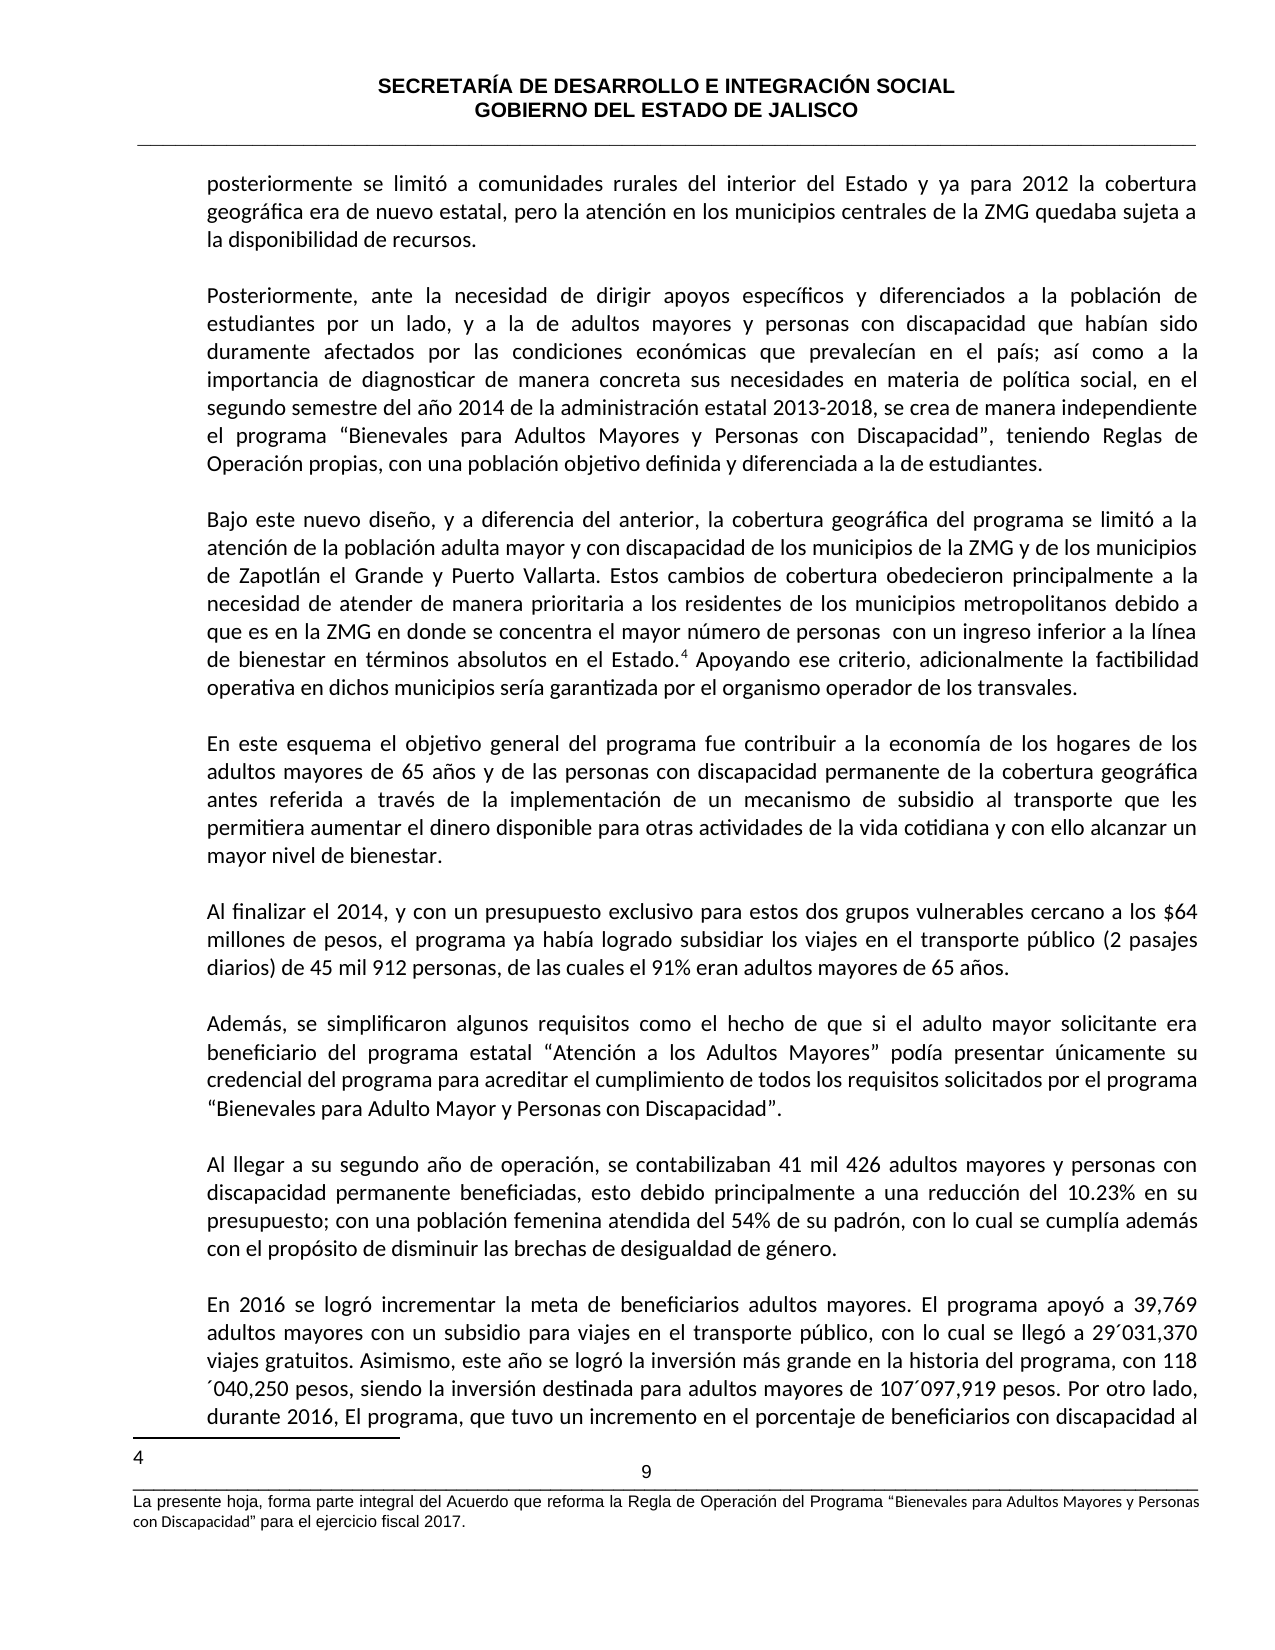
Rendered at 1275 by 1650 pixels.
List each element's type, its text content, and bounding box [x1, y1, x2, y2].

text Al llegar a su segundo año de operación, se contabilizaban 41 mil 426 adultos mayores y personas con discapacidad permanente beneficiadas, esto debido principalmente a una reducción del 10.23% en su presupuesto; con una población femenina atendida del 54% de su padrón, con lo cual se cumplía además con el propósito de disminuir las brechas de desigualdad de género. [207, 1150, 1200, 1262]
text Al finalizar el 2014, y con un presupuesto exclusivo para estos dos grupos vulnerables cercano a los $64 millones de pesos, el programa ya había logrado subsidiar los viajes en el transporte público (2 pasajes diarios) de 45 mil 912 personas, de las cuales el 91% eran adultos mayores de 65 años. [207, 897, 1200, 982]
text Posteriormente, ante la necesidad de dirigir apoyos específicos y diferenciados a la población de estudiantes por un lado, y a la de adultos mayores y personas con discapacidad que habían sido duramente afectados por las condiciones económicas que prevalecían en el país; así como a la importancia de diagnosticar de manera concreta sus necesidades en materia de política social, en el segundo semestre del año 2014 de la administración estatal 2013-2018, se crea de manera independiente el programa “Bienevales para Adultos Mayores y Personas con Discapacidad”, teniendo Reglas de Operación propias, con una población objetivo definida y diferenciada a la de estudiantes. [207, 281, 1200, 477]
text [207, 169, 1200, 253]
text Bajo este nuevo diseño, y a diferencia del anterior, la cobertura geográfica del programa se limitó a la atención de la población adulta mayor y con discapacidad de los municipios de la ZMG y de los municipios de Zapotlán el Grande y Puerto Vallarta. Estos cambios de cobertura obedecieron principalmente a la necesidad de atender de manera prioritaria a los residentes de los municipios metropolitanos debido a que es en la ZMG en donde se concentra el mayor número de personas con un ingreso inferior a la línea de bienestar en términos absolutos en el Estado. Apoyando ese criterio, adicionalmente la factibilidad operativa en dichos municipios sería garantizada por el organismo operador de los transvales. [207, 505, 1200, 701]
text Además, se simplificaron algunos requisitos como el hecho de que si el adulto mayor solicitante era beneficiario del programa estatal “Atención a los Adultos Mayores” podía presentar únicamente su credencial del programa para acreditar el cumplimiento de todos los requisitos solicitados por el programa “Bienevales para Adulto Mayor y Personas con Discapacidad”. [207, 1009, 1200, 1122]
text En este esquema el objetivo general del programa fue contribuir a la economía de los hogares de los adultos mayores de 65 años y de las personas con discapacidad permanente de la cobertura geográfica antes referida a través de la implementación de un mecanismo de subsidio al transporte que les permitiera aumentar el dinero disponible para otras actividades de la vida cotidiana y con ello alcanzar un mayor nivel de bienestar. [207, 729, 1200, 869]
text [207, 1290, 1200, 1430]
